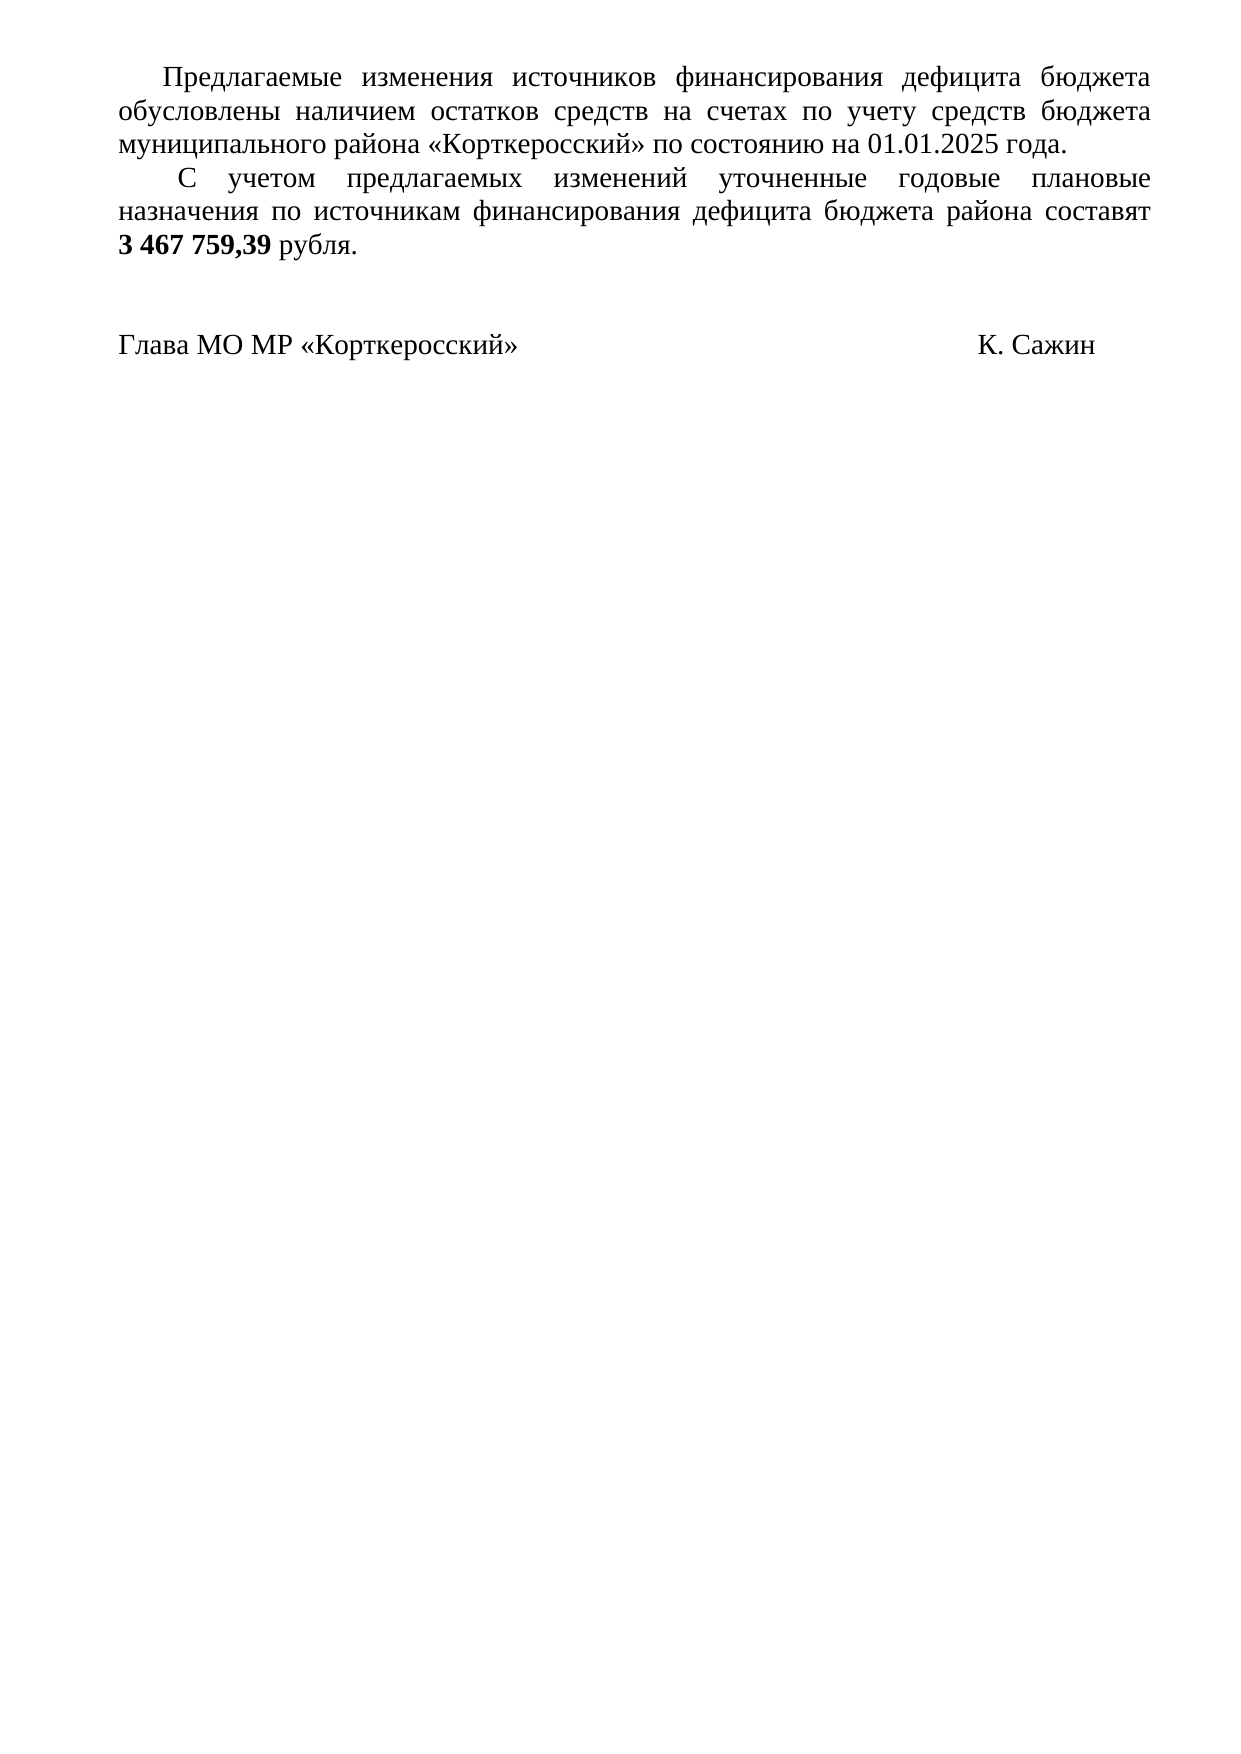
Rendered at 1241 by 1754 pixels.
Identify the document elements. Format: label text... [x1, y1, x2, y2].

text Глава МО МР «Корткеросский» К. Сажин [118, 327, 1152, 361]
title Предлагаемые изменения источников финансирования дефицита бюджета обусловлены наличием остатков средств на счетах по учету средств бюджета муниципального района «Корткеросский» по состоянию на 01.01.2025 года. [118, 59, 1152, 160]
text С учетом предлагаемых изменений уточненные годовые плановые назначения по источникам финансирования дефицита бюджета района составят 3 467 759,39 рубля. [118, 160, 1152, 260]
